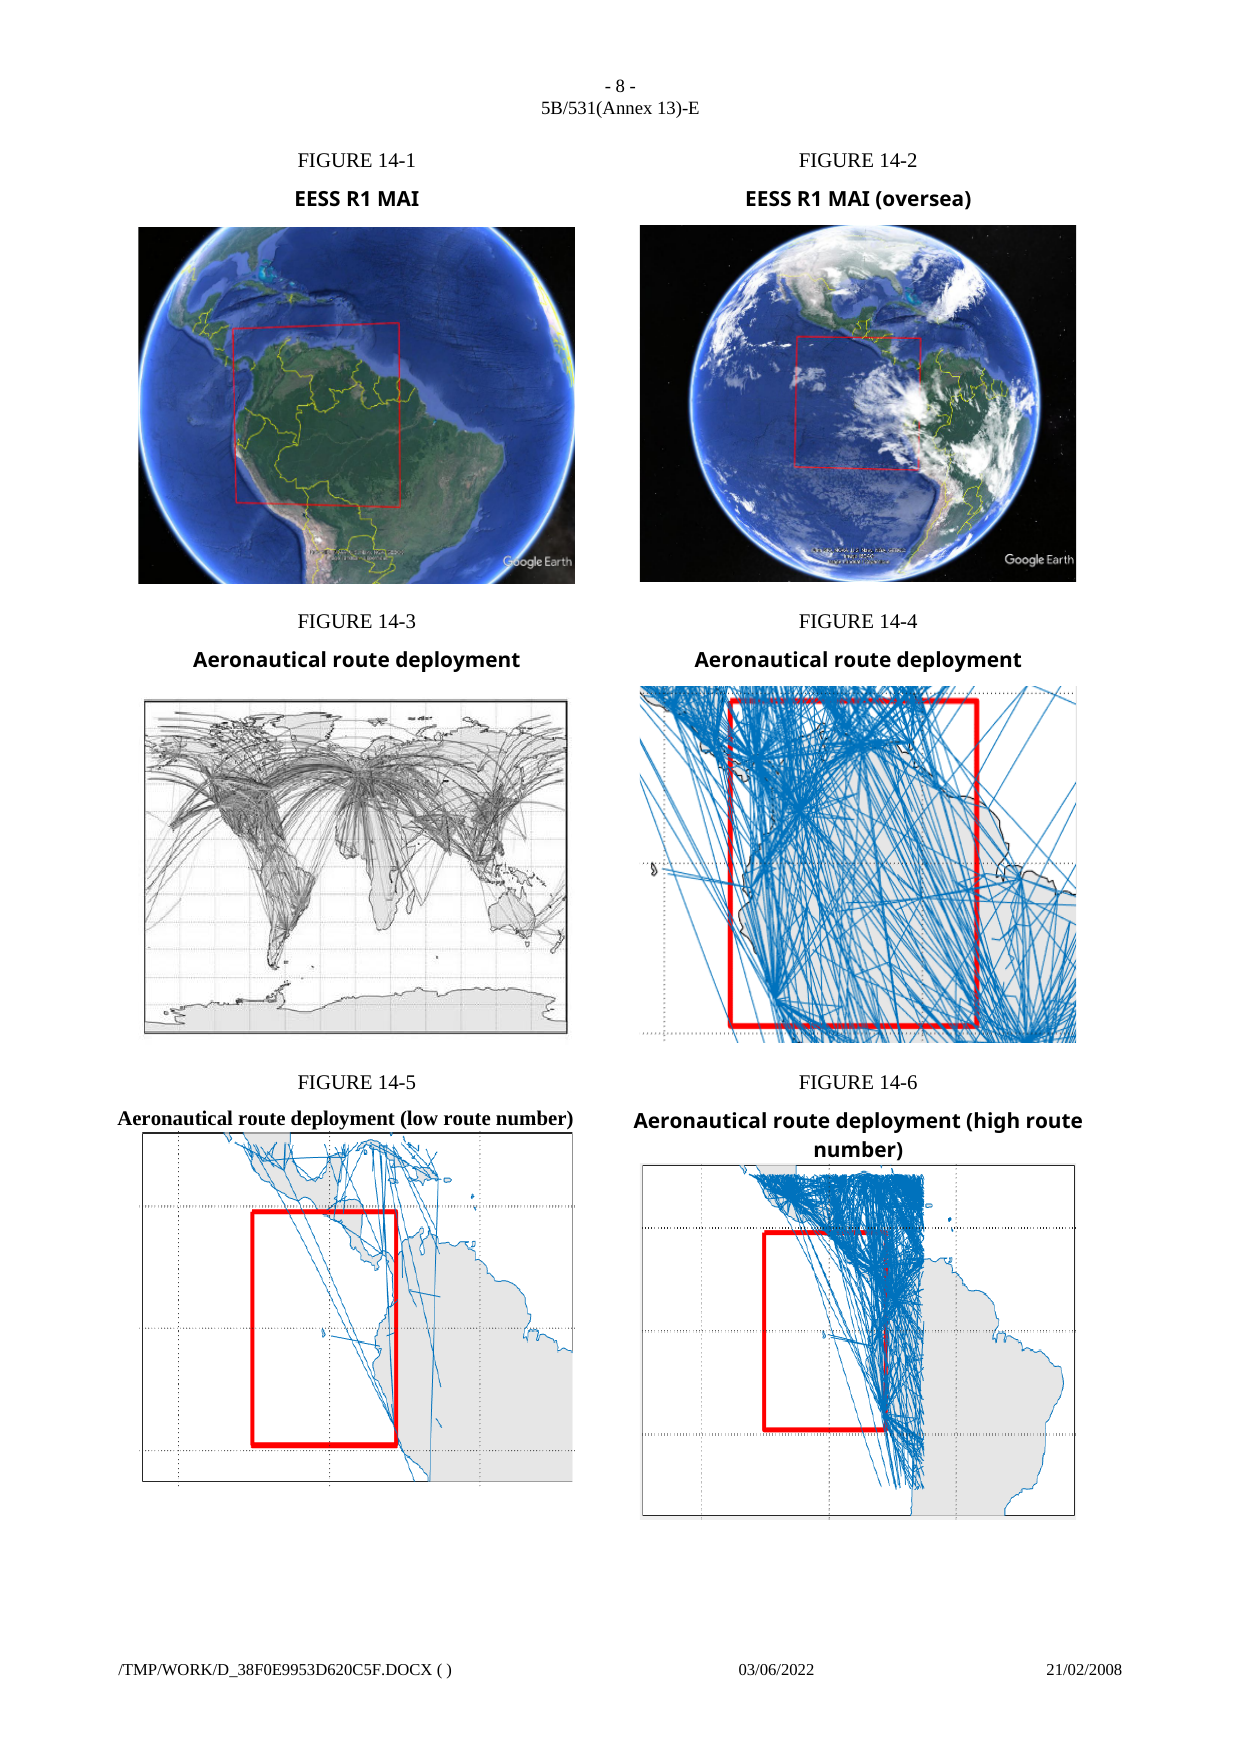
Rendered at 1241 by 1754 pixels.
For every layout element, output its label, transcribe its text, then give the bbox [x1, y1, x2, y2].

picture [138, 227, 575, 584]
picture [639, 686, 1077, 1043]
table_header FIGURE 14-1 EESS R1 MAI [106, 148, 607, 609]
picture [639, 1163, 1077, 1520]
table_cell FIGURE 14-5 Aeronautical route deployment (low route number) [106, 1070, 607, 1532]
picture [639, 225, 1077, 582]
picture [138, 1130, 575, 1487]
table_cell FIGURE 14-6 Aeronautical route deployment (high route number) [607, 1070, 1109, 1532]
table_header FIGURE 14-2 EESS R1 MAI (oversea) [607, 148, 1109, 609]
table_cell FIGURE 14-3 Aeronautical route deployment [106, 609, 607, 1070]
table_cell FIGURE 14-4 Aeronautical route deployment [607, 609, 1109, 1070]
